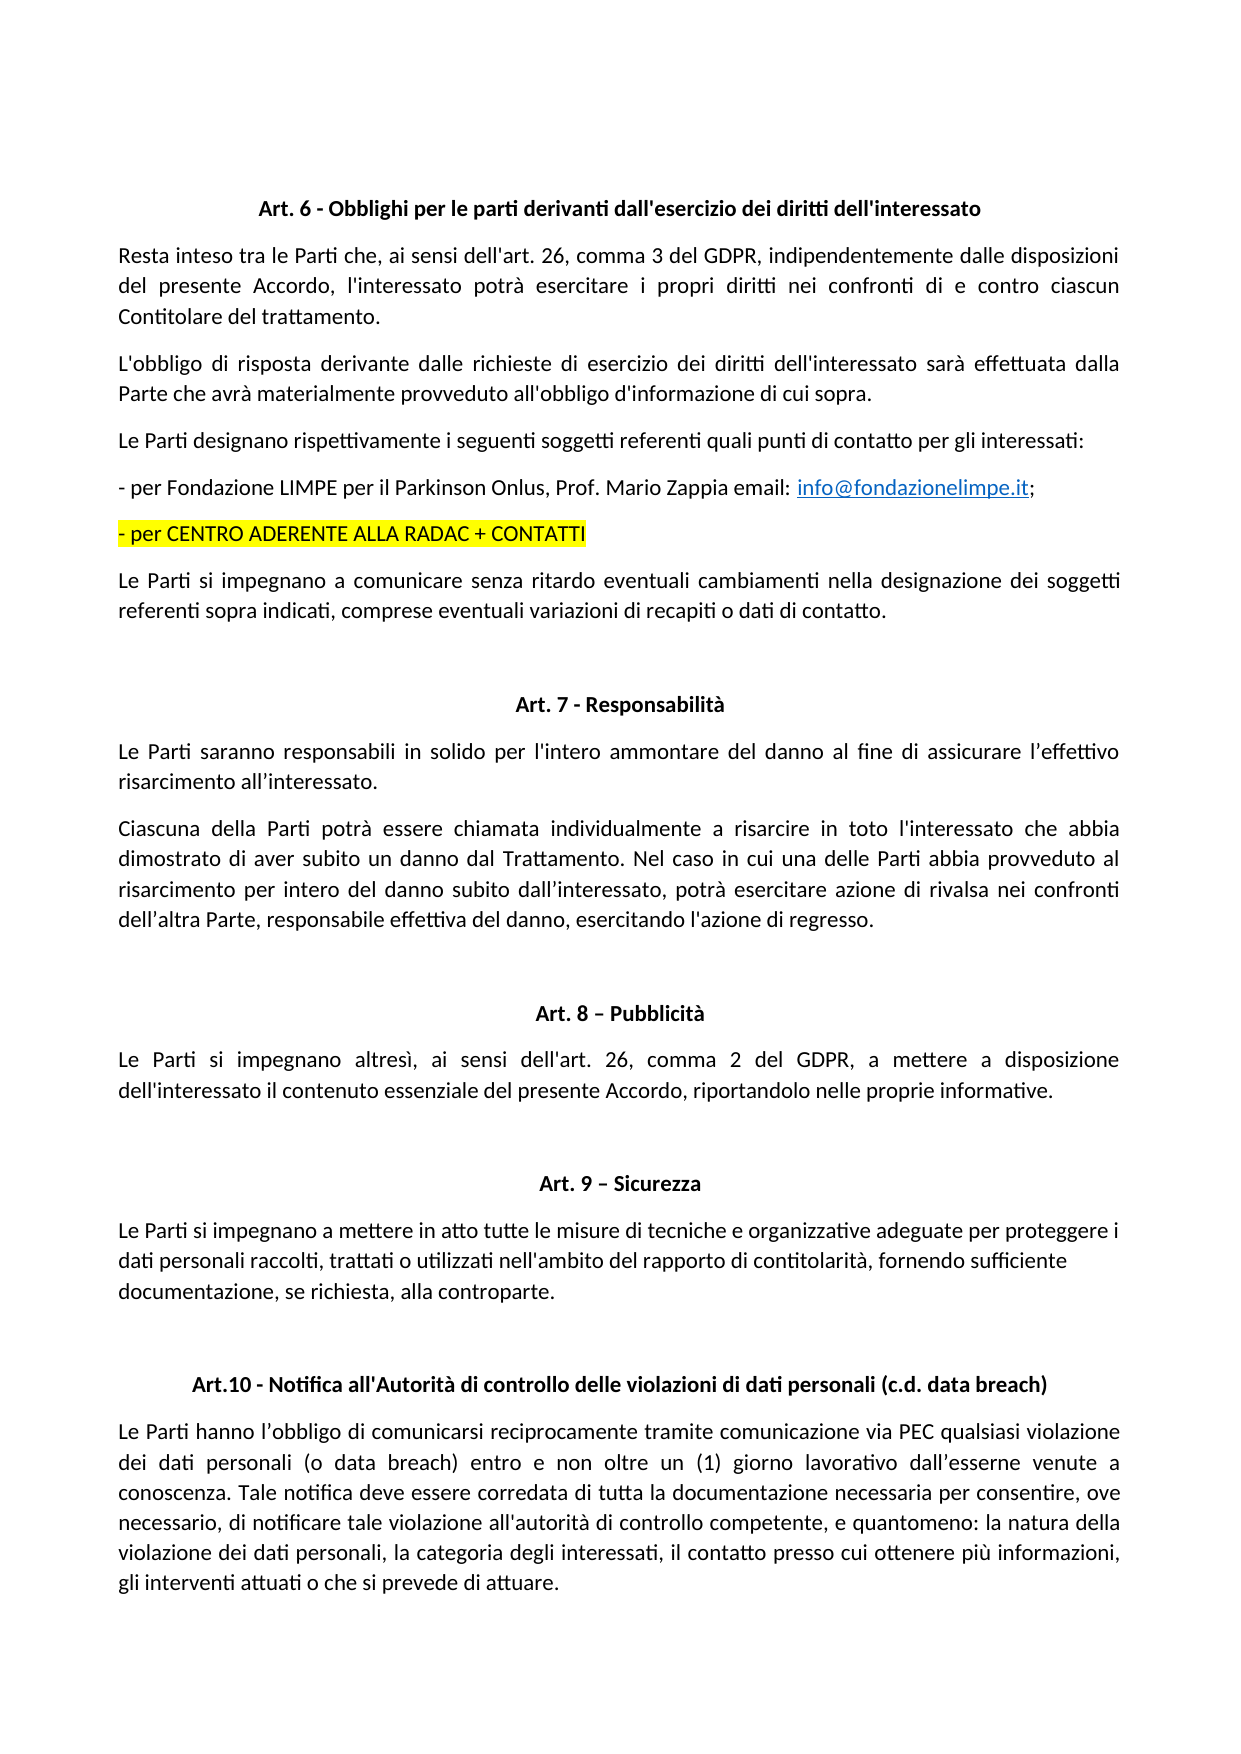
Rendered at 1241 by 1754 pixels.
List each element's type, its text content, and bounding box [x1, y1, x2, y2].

text Art. 7 - Responsabilità [118, 690, 1122, 718]
text Le Parti si impegnano a comunicare senza ritardo eventuali cambiamenti nella designazione dei soggetti referenti sopra indicati, comprese eventuali variazioni di recapiti o dati di contatto. [118, 566, 1122, 624]
text Art. 9 – Sicurezza [118, 1169, 1122, 1197]
text - per CENTRO ADERENTE ALLA RADAC + CONTATTI [118, 519, 1122, 547]
text Le Parti saranno responsabili in solido per l'intero ammontare del danno al fine di assicurare l’effettivo risarcimento all’interessato. [118, 737, 1122, 795]
text L'obbligo di risposta derivante dalle richieste di esercizio dei diritti dell'interessato sarà effettuata dalla Parte che avrà materialmente provveduto all'obbligo d'informazione di cui sopra. [118, 349, 1122, 407]
text Art. 6 - Obblighi per le parti derivanti dall'esercizio dei diritti dell'interessato [118, 194, 1122, 222]
text - per Fondazione LIMPE per il Parkinson Onlus, Prof. Mario Zappia email: info@fondazionelimpe.it; [118, 473, 1122, 501]
text Le Parti si impegnano altresì, ai sensi dell'art. 26, comma 2 del GDPR, a mettere a disposizione dell'interessato il contenuto essenziale del presente Accordo, riportandolo nelle proprie informative. [118, 1046, 1122, 1104]
text Resta inteso tra le Parti che, ai sensi dell'art. 26, comma 3 del GDPR, indipendentemente dalle disposizioni del presente Accordo, l'interessato potrà esercitare i propri diritti nei confronti di e contro ciascun Contitolare del trattamento. [118, 241, 1122, 330]
text Art. 8 – Pubblicità [118, 999, 1122, 1027]
text Le Parti designano rispettivamente i seguenti soggetti referenti quali punti di contatto per gli interessati: [118, 426, 1122, 454]
text Ciascuna della Parti potrà essere chiamata individualmente a risarcire in toto l'interessato che abbia dimostrato di aver subito un danno dal Trattamento. Nel caso in cui una delle Parti abbia provveduto al risarcimento per intero del danno subito dall’interessato, potrà esercitare azione di rivalsa nei confronti dell’altra Parte, responsabile effettiva del danno, esercitando l'azione di regresso. [118, 814, 1122, 933]
text Le Parti si impegnano a mettere in atto tutte le misure di tecniche e organizzative adeguate per proteggere i dati personali raccolti, trattati o utilizzati nell'ambito del rapporto di contitolarità, fornendo sufficiente documentazione, se richiesta, alla controparte. [118, 1216, 1122, 1305]
text Le Parti hanno l’obbligo di comunicarsi reciprocamente tramite comunicazione via PEC qualsiasi violazione dei dati personali (o data breach) entro e non oltre un (1) giorno lavorativo dall’esserne venute a conoscenza. Tale notifica deve essere corredata di tutta la documentazione necessaria per consentire, ove necessario, di notificare tale violazione all'autorità di controllo competente, e quantomeno: la natura della violazione dei dati personali, la categoria degli interessati, il contatto presso cui ottenere più informazioni, gli interventi attuati o che si prevede di attuare. [118, 1417, 1122, 1596]
text Art.10 - Notifica all'Autorità di controllo delle violazioni di dati personali (c.d. data breach) [118, 1371, 1122, 1398]
